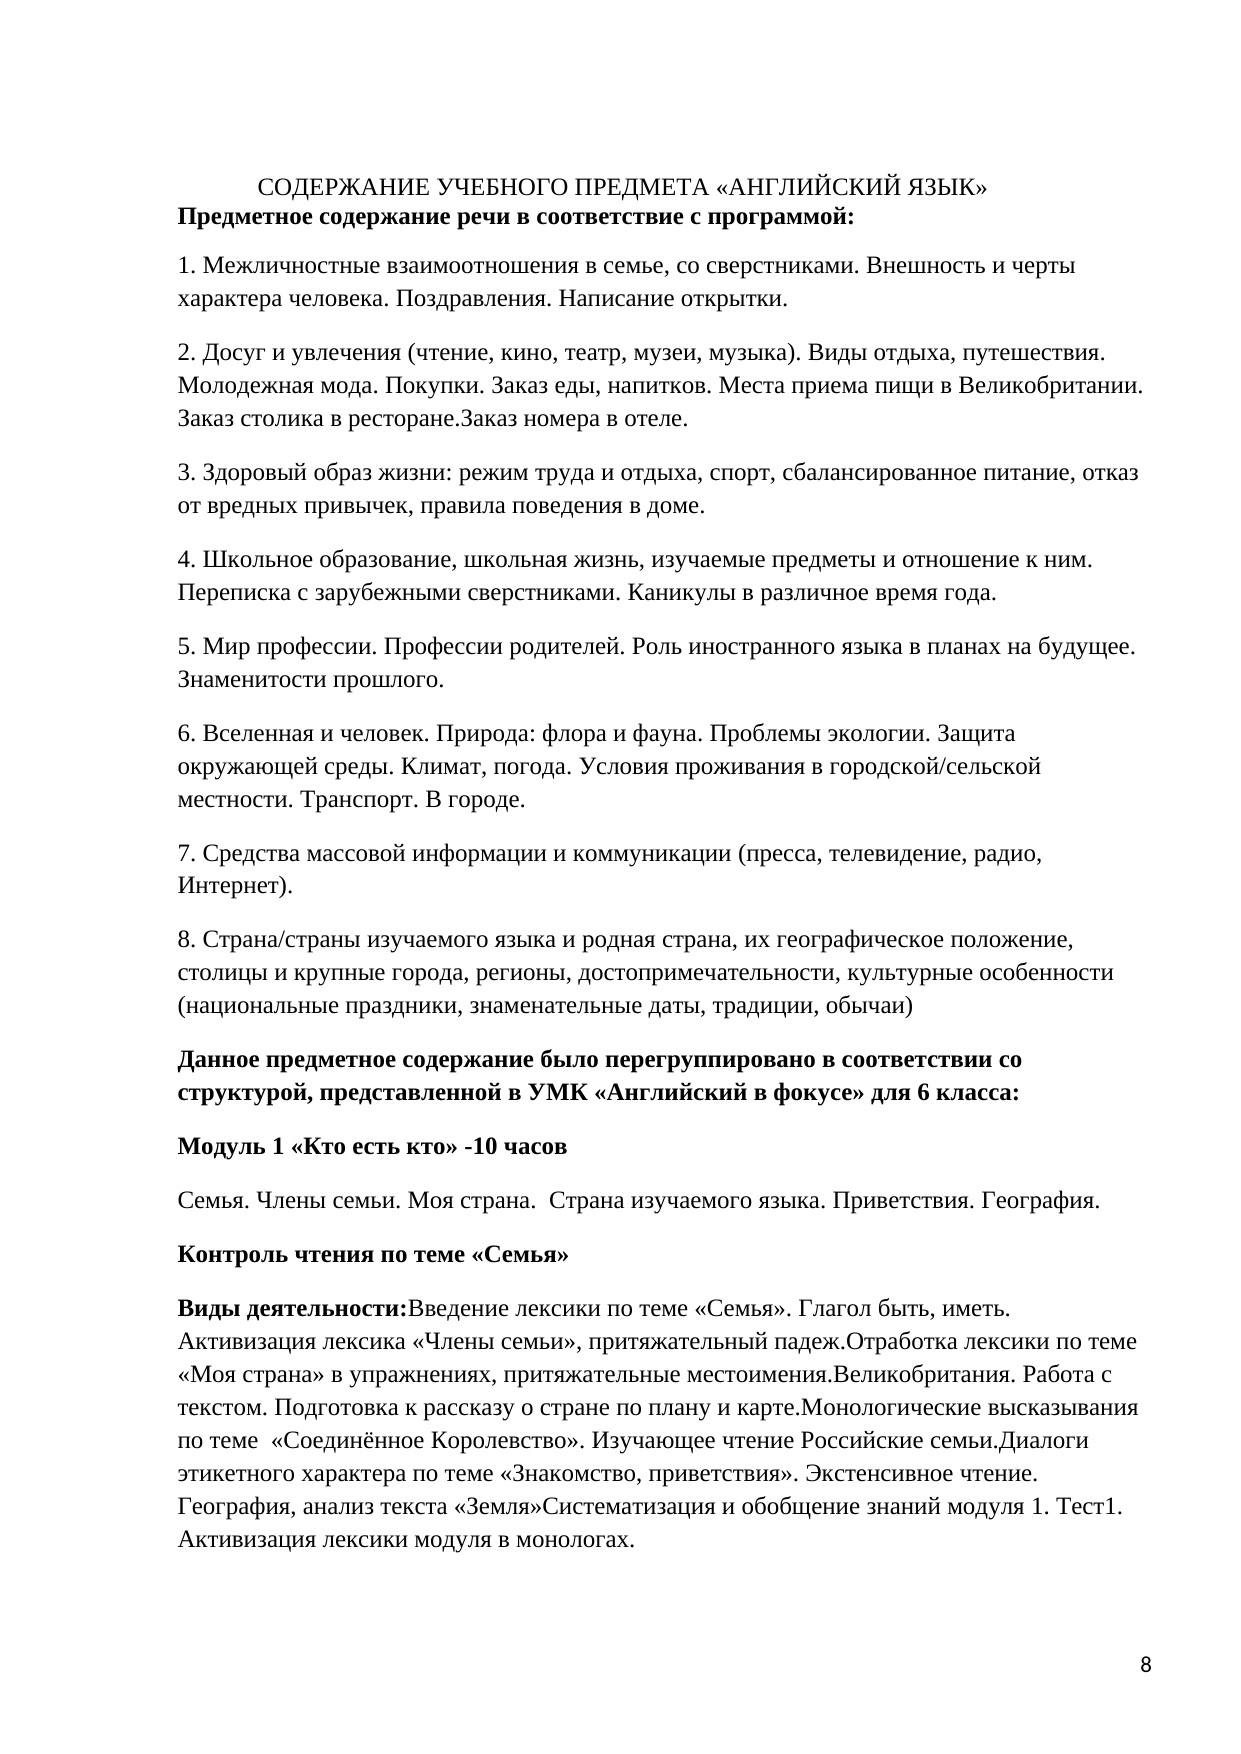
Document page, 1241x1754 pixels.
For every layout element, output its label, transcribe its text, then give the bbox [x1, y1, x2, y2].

text Предметное содержание речи в соответствие с программой: [177, 201, 1152, 229]
text 4. Школьное образование, школьная жизнь, изучаемые предметы и отношение к ним. Переписка с зарубежными сверстниками. Каникулы в различное время года. [177, 544, 1152, 606]
text 6. Вселенная и человек. Природа: флора и фауна. Проблемы экологии. Защита окружающей среды. Климат, погода. Уcловия проживания в городской/сельской местности. Транспорт. В городе. [177, 718, 1152, 812]
text 5. Мир профессии. Профессии родителей. Роль иностранного языка в планах на будущее. Знаменитости прошлого. [177, 631, 1152, 693]
text Семья. Члены семьи. Моя страна. Страна изучаемого языка. Приветствия. География. [177, 1185, 1152, 1214]
text Виды деятельности:Введение лексики по теме «Семья». Глагол быть, иметь. Активизация лексика «Члены семьи», притяжательный падеж.Отработка лексики по теме «Моя страна» в упражнениях, притяжательные местоимения.Великобритания. Работа с текстом. Подготовка к рассказу о стране по плану и карте.Монологические высказывания по теме «Соединённое Королевство». Изучающее чтение Российские семьи.Диалоги этикетного характера по теме «Знакомство, приветствия». Экстенсивное чтение. География, анализ текста «Земля»Систематизация и обобщение знаний модуля 1. Тест1. Активизация лексики модуля в монологах. [177, 1293, 1152, 1553]
text Контроль чтения по теме «Семья» [177, 1239, 1152, 1268]
text 2. Досуг и увлечения (чтение, кино, театр, музеи, музыка). Виды отдыха, путешествия. Молодежная мода. Покупки. Заказ еды, напитков. Места приема пищи в Великобритании. Заказ столика в ресторане.Заказ номера в отеле. [177, 337, 1152, 432]
text Модуль 1 «Кто есть кто» -10 часов [177, 1131, 1152, 1160]
text 7. Средства массовой информации и коммуникации (пресса, телевидение, радио, Интернет). [177, 838, 1152, 899]
text 3. Здоровый образ жизни: режим труда и отдыха, спорт, сбалансированное питание, отказ от вредных привычек, правила поведения в доме. [177, 457, 1152, 519]
text 1. Межличностные взаимоотношения в семье, со сверстниками. Внешность и черты характера человека. Поздравления. Написание открытки. [177, 250, 1152, 312]
text СОДЕРЖАНИЕ УЧЕБНОГО ПРЕДМЕТА «АНГЛИЙСКИЙ ЯЗЫК» [177, 172, 1152, 201]
text Данное предметное содержание было перегруппировано в соответствии со структурой, представленной в УМК «Английский в фокусе» для 6 класса: [177, 1044, 1152, 1106]
text 8. Страна/страны изучаемого языка и родная страна, их географическое положение, столицы и крупные города, регионы, достопримечательности, культурные особенности (национальные праздники, знаменательные даты, традиции, обычаи) [177, 924, 1152, 1019]
